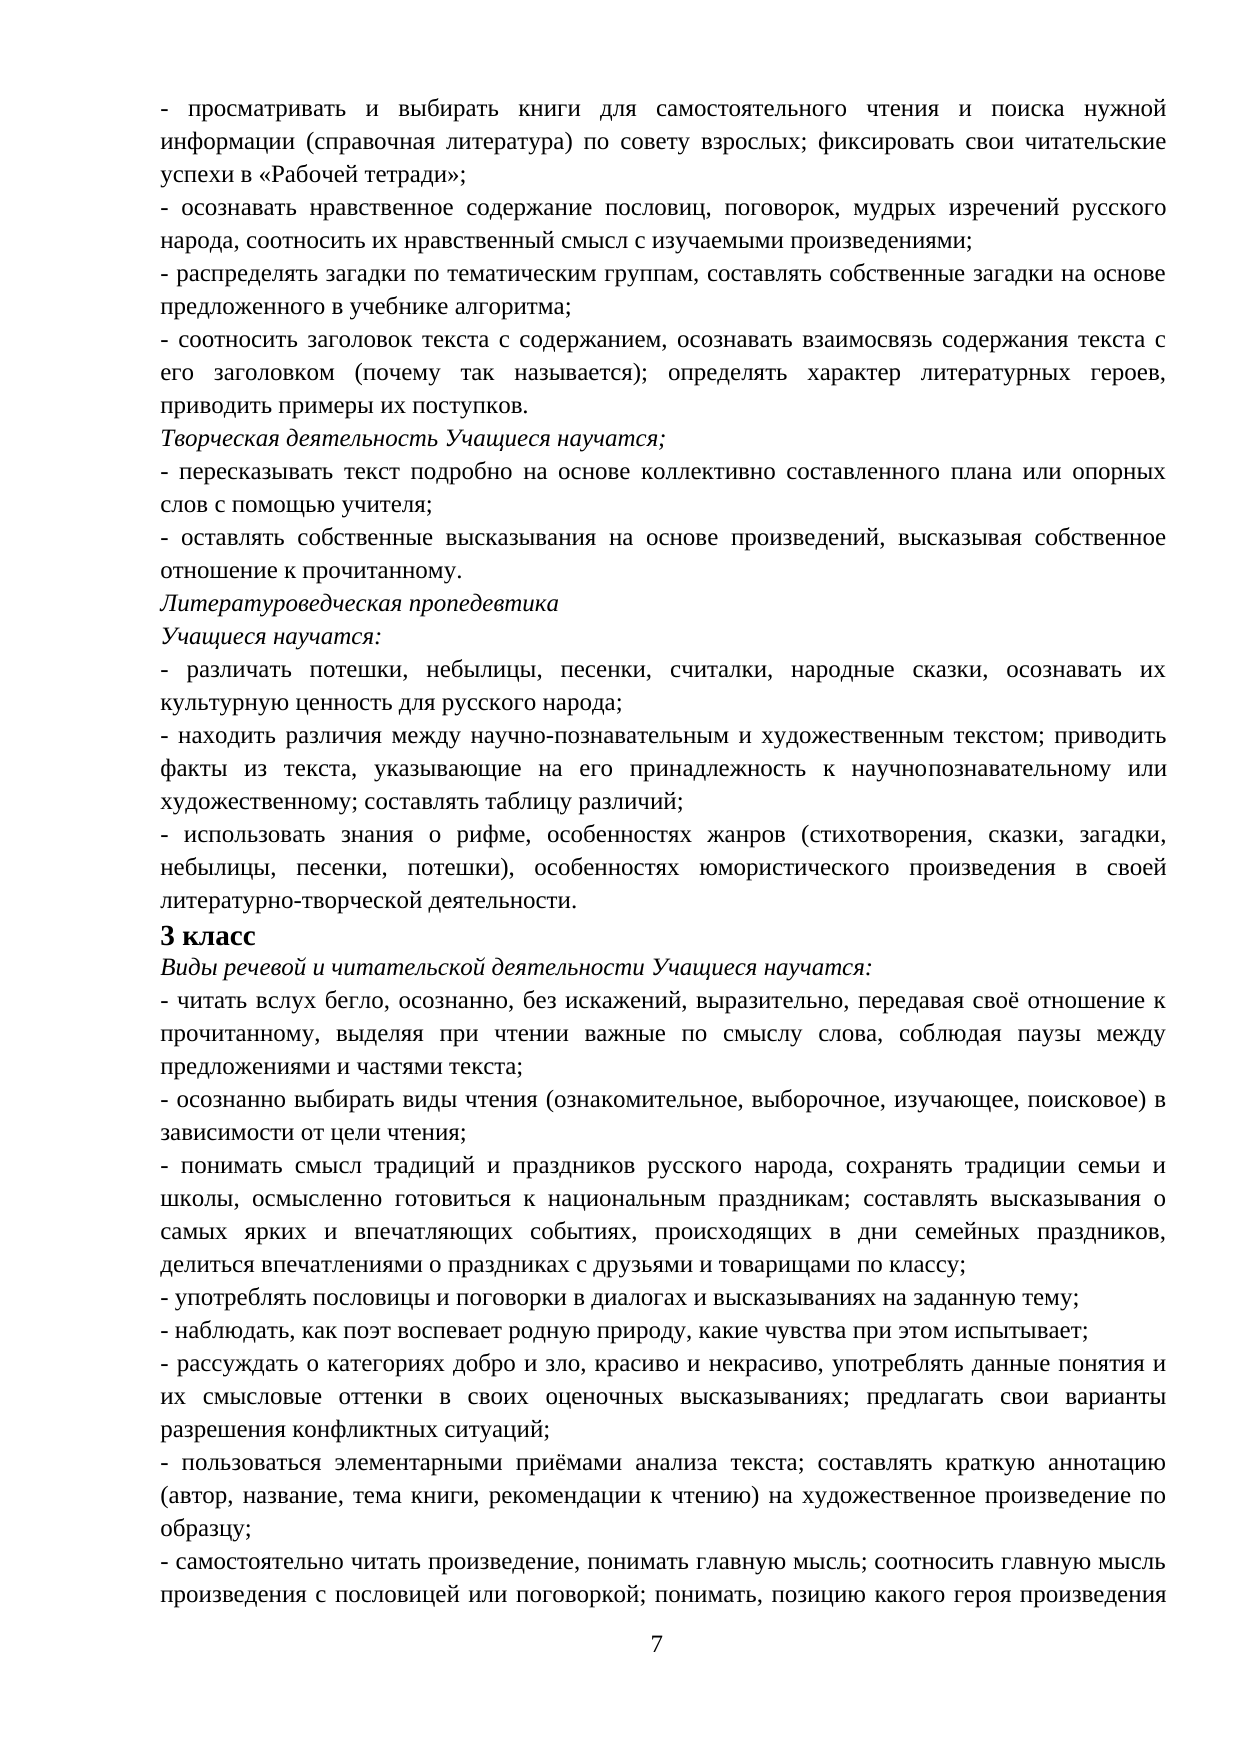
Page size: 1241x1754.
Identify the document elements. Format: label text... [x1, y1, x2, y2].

text - различать потешки, небылицы, песенки, считалки, народные сказки, осознавать их культурную ценность для русского народа; [160, 654, 1167, 716]
text Творческая деятельность Учащиеся научатся; [160, 423, 1167, 452]
text - просматривать и выбирать книги для самостоятельного чтения и поиска нужной информации (справочная литература) по совету взрослых; фиксировать свои читательские успехи в «Рабочей тетради»; [160, 93, 1167, 188]
text - оставлять собственные высказывания на основе произведений, высказывая собственное отношение к прочитанному. [160, 522, 1167, 584]
text - понимать смысл традиций и праздников русского народа, сохранять традиции семьи и школы, осмысленно готовиться к национальным праздникам; составлять высказывания о самых ярких и впечатляющих событиях, происходящих в дни семейных праздников, делиться впечатлениями о праздниках с друзьями и товарищами по классу; [160, 1150, 1167, 1278]
text Литературоведческая пропедевтика [160, 588, 1167, 617]
text Учащиеся научатся: [160, 621, 1167, 650]
text - использовать знания о рифме, особенностях жанров (стихотворения, сказки, загадки, небылицы, песенки, потешки), особенностях юмористического произведения в своей литературно-творческой деятельности. [160, 819, 1167, 914]
text 3 класс [160, 918, 1167, 952]
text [160, 1546, 1167, 1608]
text - рассуждать о категориях добро и зло, красиво и некрасиво, употреблять данные понятия и их смысловые оттенки в своих оценочных высказываниях; предлагать свои варианты разрешения конфликтных ситуаций; [160, 1348, 1167, 1443]
text - наблюдать, как поэт воспевает родную природу, какие чувства при этом испытывает; [160, 1315, 1167, 1344]
text - употреблять пословицы и поговорки в диалогах и высказываниях на заданную тему; [160, 1282, 1167, 1311]
text Виды речевой и читательской деятельности Учащиеся научатся: [160, 952, 1167, 981]
text - осознавать нравственное содержание пословиц, поговорок, мудрых изречений русского народа, соотносить их нравственный смысл с изучаемыми произведениями; [160, 192, 1167, 254]
text - пользоваться элементарными приёмами анализа текста; составлять краткую аннотацию (автор, название, тема книги, рекомендации к чтению) на художественное произведение по образцу; [160, 1447, 1167, 1542]
text - распределять загадки по тематическим группам, составлять собственные загадки на основе предложенного в учебнике алгоритма; [160, 258, 1167, 320]
text - читать вслух бегло, осознанно, без искажений, выразительно, передавая своё отношение к прочитанному, выделяя при чтении важные по смыслу слова, соблюдая паузы между предложениями и частями текста; [160, 985, 1167, 1080]
text - находить различия между научно-познавательным и художественным текстом; приводить факты из текста, указывающие на его принадлежность к научнопознавательному или художественному; составлять таблицу различий; [160, 720, 1167, 815]
text - осознанно выбирать виды чтения (ознакомительное, выборочное, изучающее, поисковое) в зависимости от цели чтения; [160, 1084, 1167, 1146]
text - пересказывать текст подробно на основе коллективно составленного плана или опорных слов с помощью учителя; [160, 456, 1167, 518]
text - соотносить заголовок текста с содержанием, осознавать взаимосвязь содержания текста с его заголовком (почему так называется); определять характер литературных героев, приводить примеры их поступков. [160, 324, 1167, 419]
